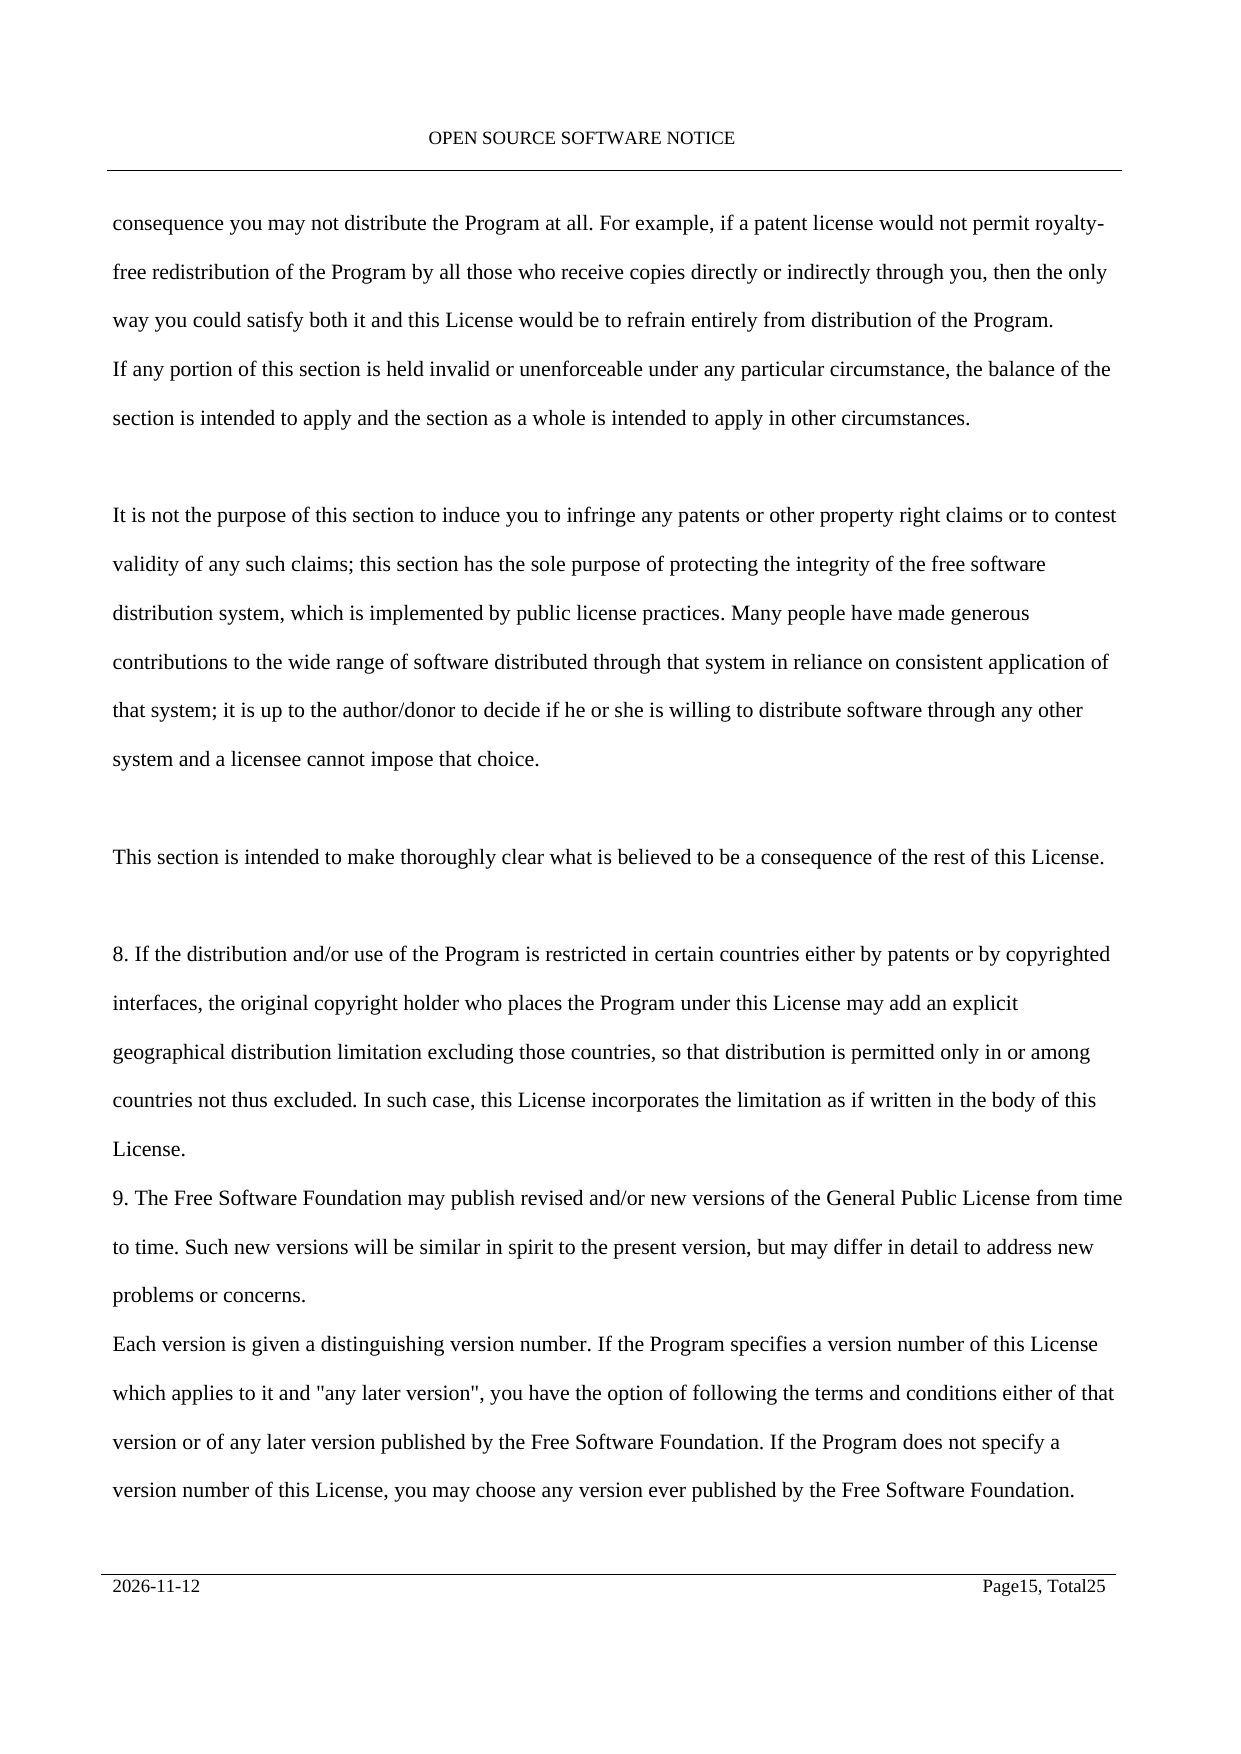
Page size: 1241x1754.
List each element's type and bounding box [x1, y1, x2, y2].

text [112, 206, 1128, 1506]
